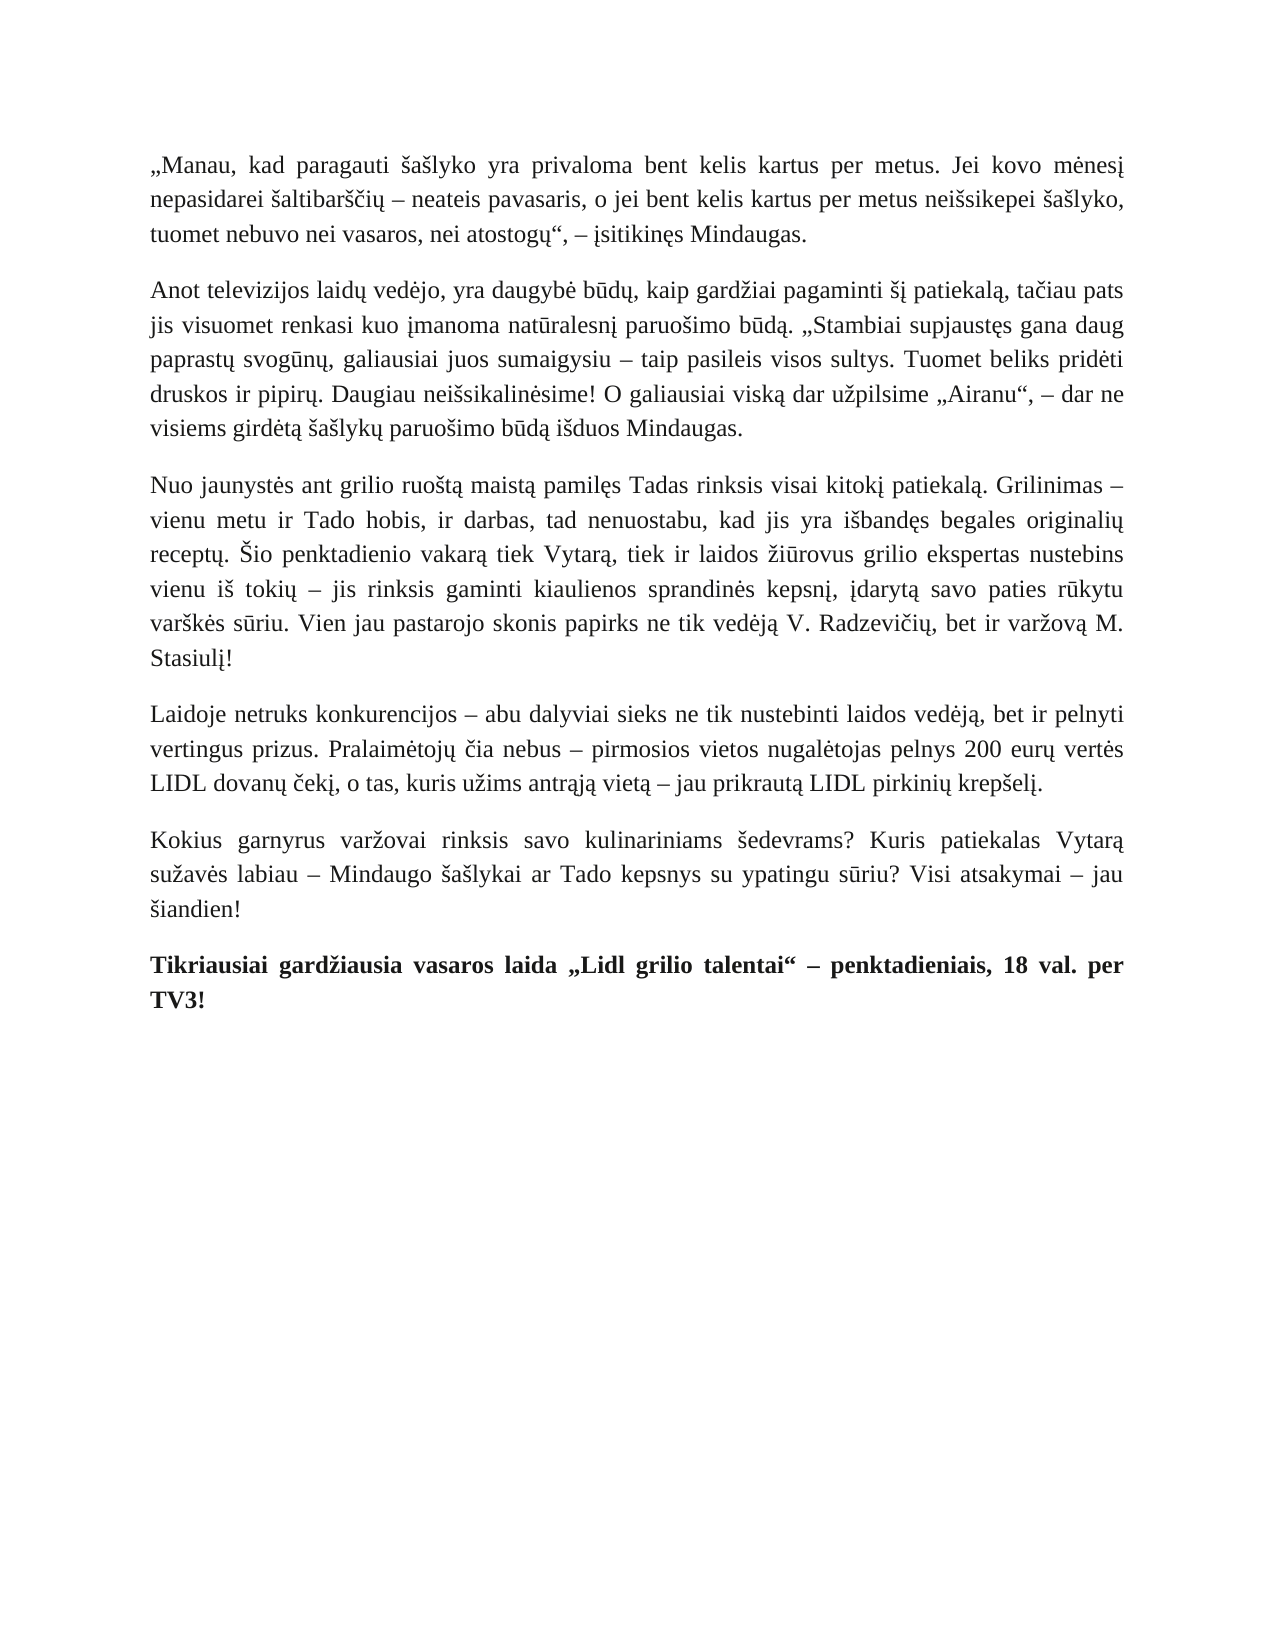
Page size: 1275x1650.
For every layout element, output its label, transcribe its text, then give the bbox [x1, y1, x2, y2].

text Anot televizijos laidų vedėjo, yra daugybė būdų, kaip gardžiai pagaminti šį patiekalą, tačiau pats jis visuomet renkasi kuo įmanoma natūralesnį paruošimo būdą. „Stambiai supjaustęs gana daug paprastų svogūnų, galiausiai juos sumaigysiu – taip pasileis visos sultys. Tuomet beliks pridėti druskos ir pipirų. Daugiau neišsikalinėsime! O galiausiai viską dar užpilsime „Airanu“, – dar ne visiems girdėtą šašlykų paruošimo būdą išduos Mindaugas. [150, 276, 1125, 442]
text Tikriausiai gardžiausia vasaros laida „Lidl grilio talentai“ – penktadieniais, 18 val. per TV3! [150, 951, 1125, 1014]
text Kokius garnyrus varžovai rinksis savo kulinariniams šedevrams? Kuris patiekalas Vytarą sužavės labiau – Mindaugo šašlykai ar Tado kepsnys su ypatingu sūriu? Visi atsakymai – jau šiandien! [150, 825, 1125, 923]
text Nuo jaunystės ant grilio ruoštą maistą pamilęs Tadas rinksis visai kitokį patiekalą. Grilinimas – vienu metu ir Tado hobis, ir darbas, tad nenuostabu, kad jis yra išbandęs begales originalių receptų. Šio penktadienio vakarą tiek Vytarą, tiek ir laidos žiūrovus grilio ekspertas nustebins vienu iš tokių – jis rinksis gaminti kiaulienos sprandinės kepsnį, įdarytą savo paties rūkytu varškės sūriu. Vien jau pastarojo skonis papirks ne tik vedėją V. Radzevičių, bet ir varžovą M. Stasiulį! [150, 470, 1125, 671]
text „Manau, kad paragauti šašlyko yra privaloma bent kelis kartus per metus. Jei kovo mėnesį nepasidarei šaltibarščių – neateis pavasaris, o jei bent kelis kartus per metus neišsikepei šašlyko, tuomet nebuvo nei vasaros, nei atostogų“, – įsitikinęs Mindaugas. [150, 150, 1125, 248]
text Laidoje netruks konkurencijos – abu dalyviai sieks ne tik nustebinti laidos vedėją, bet ir pelnyti vertingus prizus. Pralaimėtojų čia nebus – pirmosios vietos nugalėtojas pelnys 200 eurų vertės LIDL dovanų čekį, o tas, kuris užims antrąją vietą – jau prikrautą LIDL pirkinių krepšelį. [150, 699, 1125, 797]
